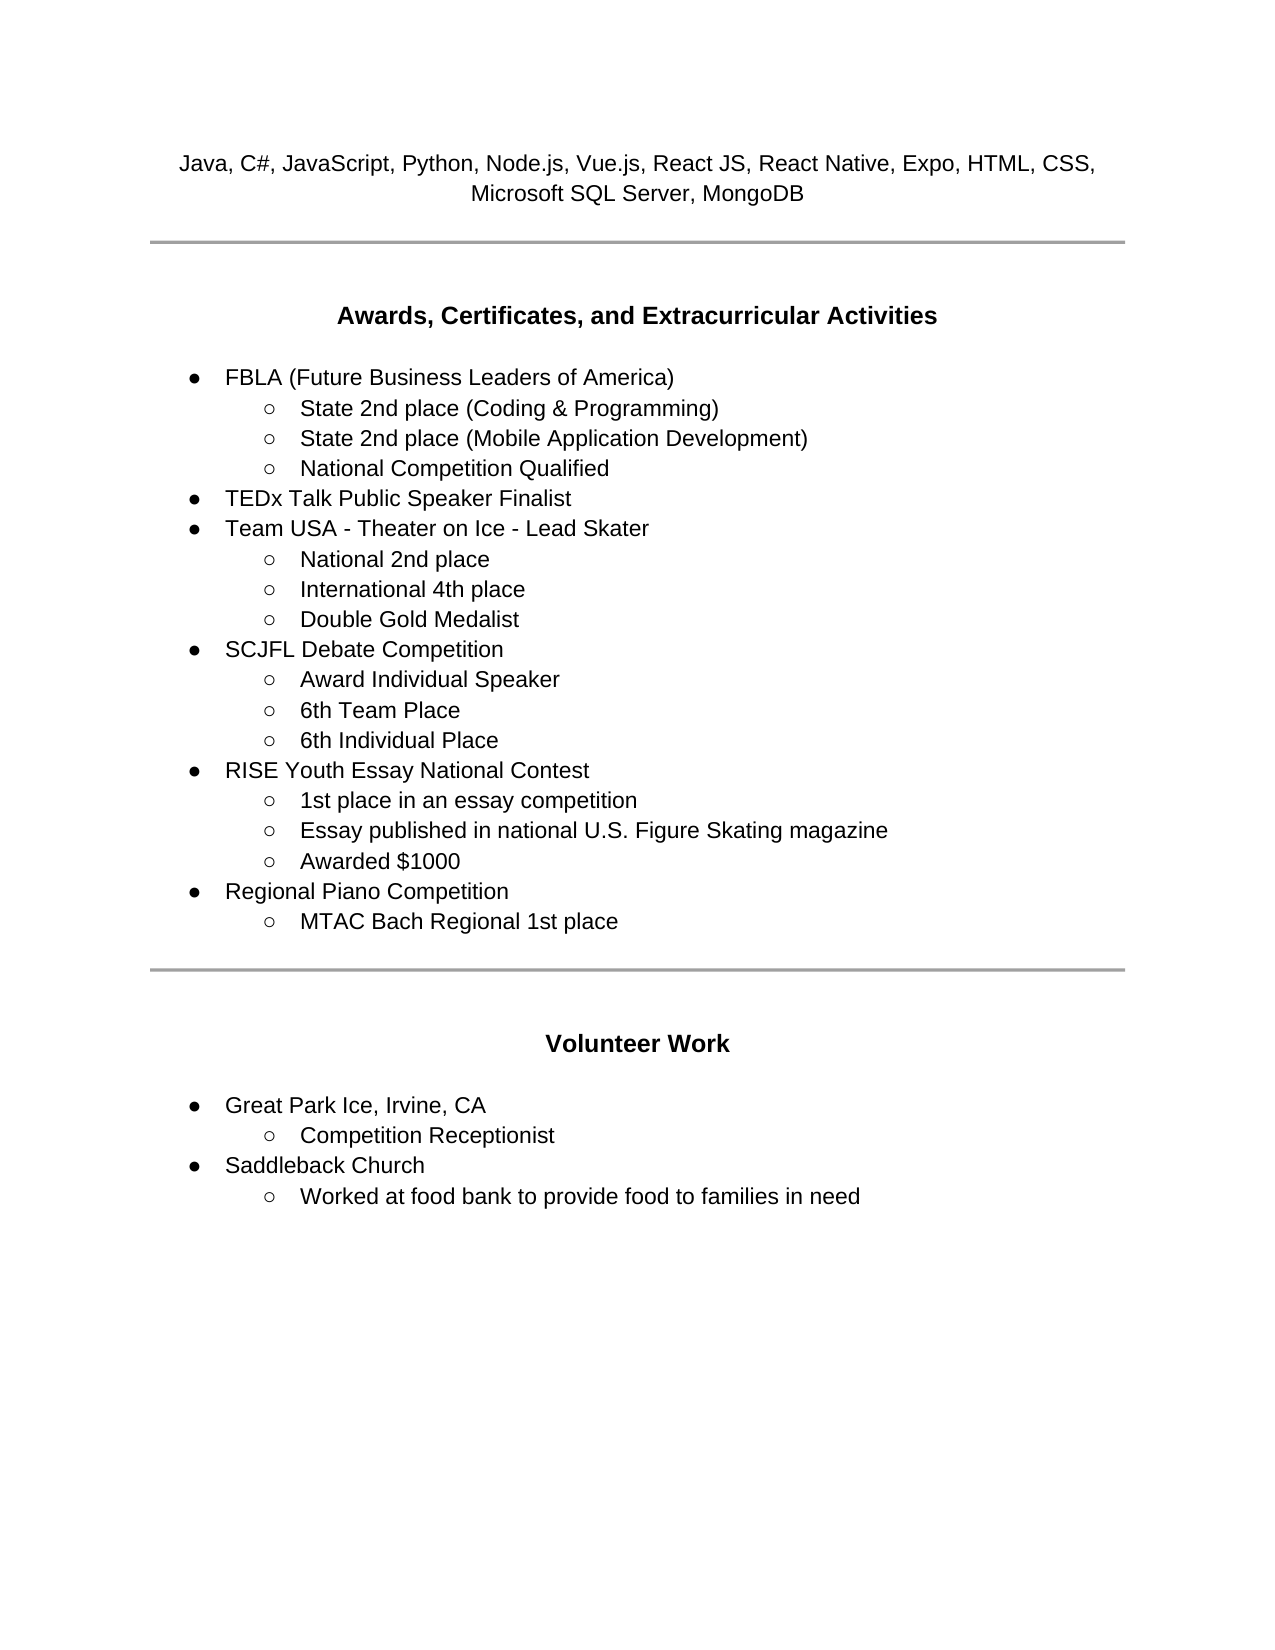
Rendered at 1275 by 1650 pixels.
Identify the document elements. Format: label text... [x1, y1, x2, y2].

list SCJFL Debate Competition [187, 636, 1125, 662]
list Regional Piano Competition [187, 878, 1125, 904]
text Volunteer Work [150, 1029, 1125, 1058]
list 6th Team Place [262, 697, 1125, 723]
list Essay published in national U.S. Figure Skating magazine [262, 817, 1125, 844]
list Team USA - Theater on Ice - Lead Skater [187, 515, 1125, 542]
list Awarded $1000 [262, 848, 1125, 874]
list Great Park Ice, Irvine, CA [187, 1092, 1125, 1118]
text Java, C#, JavaScript, Python, Node.js, Vue.js, React JS, React Native, Expo, HTML, CSS, Microsoft SQL Server, MongoDB [150, 150, 1125, 207]
list Saddleback Church [187, 1152, 1125, 1179]
list MTAC Bach Regional 1st place [262, 908, 1125, 934]
list National Competition Qualified [262, 455, 1125, 481]
list State 2nd place (Coding & Programming) [262, 394, 1125, 421]
list 6th Individual Place [262, 727, 1125, 753]
list Double Gold Medalist [262, 606, 1125, 632]
list Competition Receptionist [262, 1122, 1125, 1149]
list Award Individual Speaker [262, 666, 1125, 693]
list National 2nd place [262, 546, 1125, 572]
list State 2nd place (Mobile Application Development) [262, 425, 1125, 451]
list Worked at food bank to provide food to families in need [262, 1183, 1125, 1209]
list International 4th place [262, 576, 1125, 602]
list FBLA (Future Business Leaders of America) [187, 364, 1125, 391]
list 1st place in an essay competition [262, 787, 1125, 813]
text Awards, Certificates, and Extracurricular Activities [150, 301, 1125, 330]
list RISE Youth Essay National Contest [187, 757, 1125, 783]
list TEDx Talk Public Speaker Finalist [187, 485, 1125, 511]
